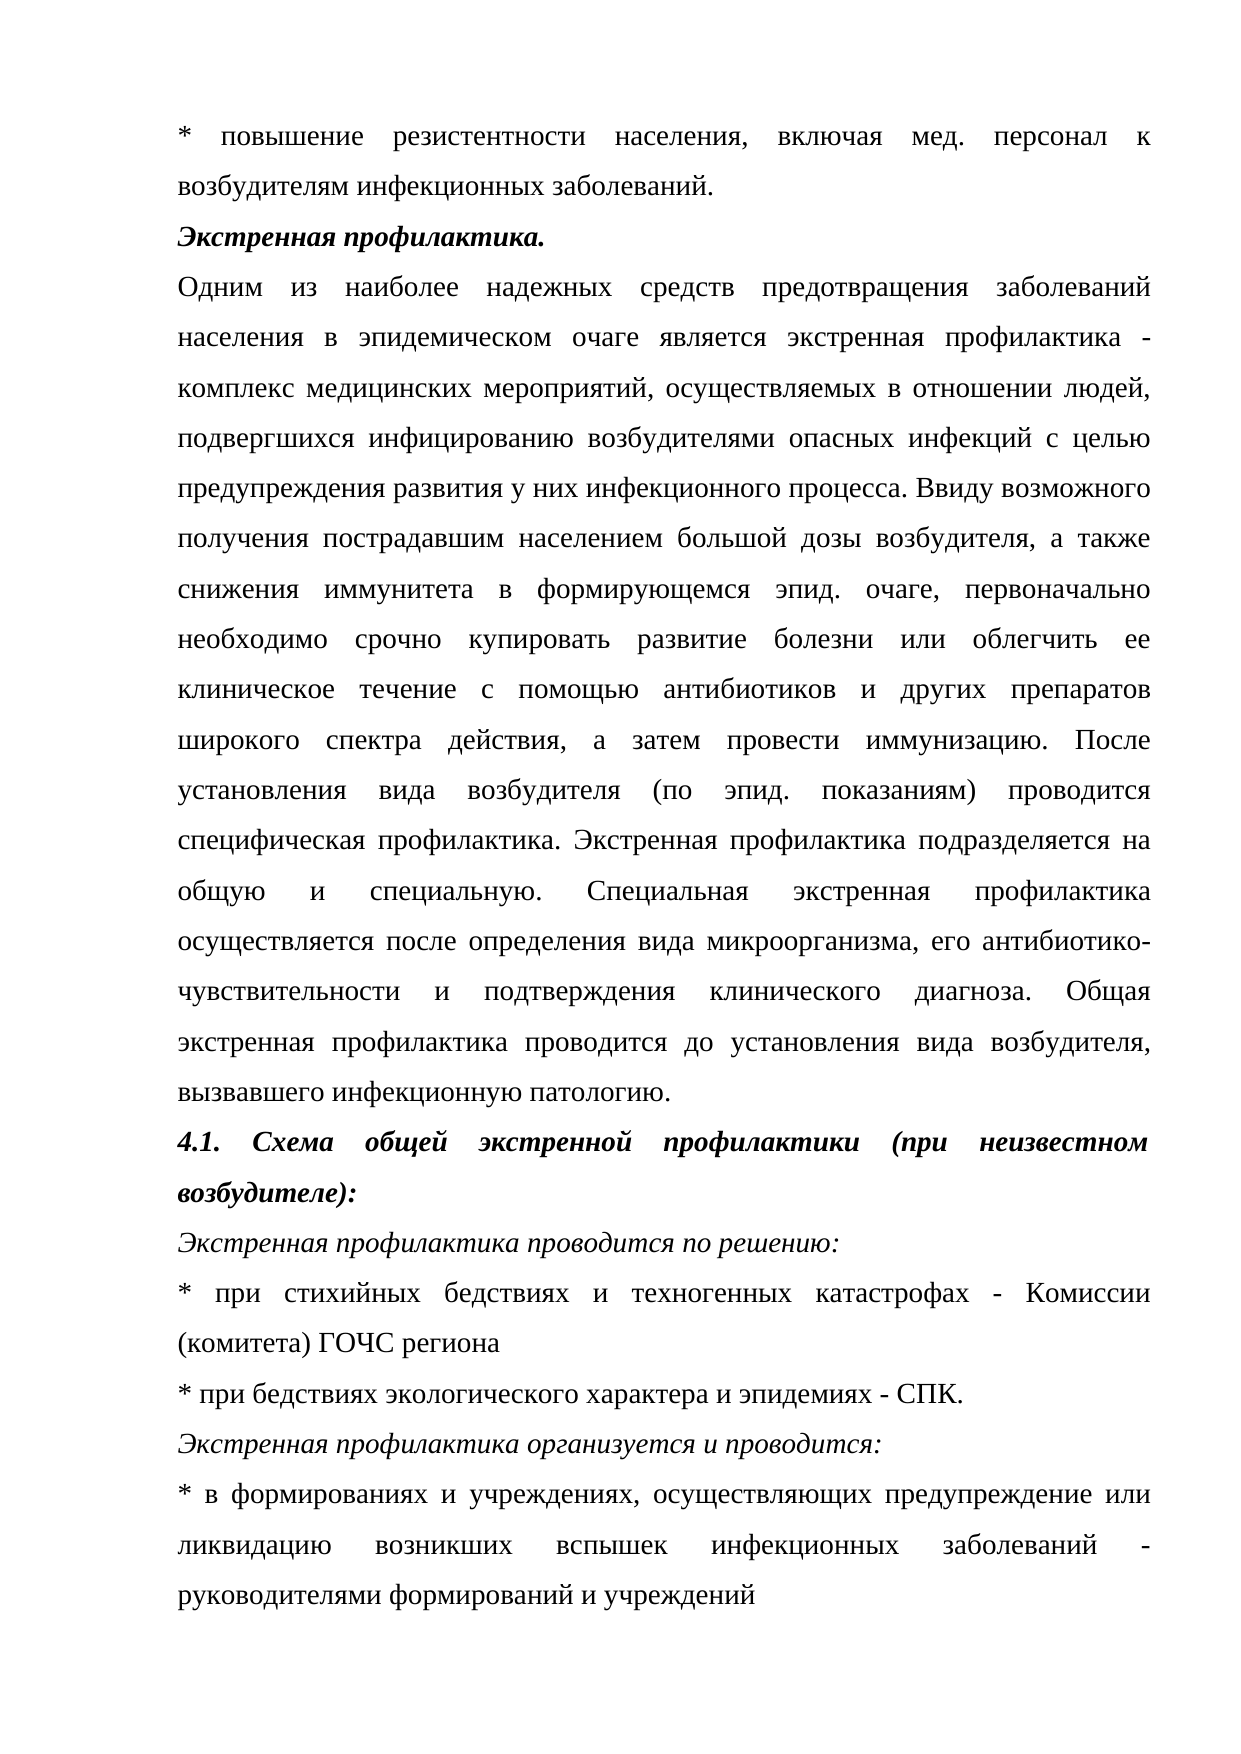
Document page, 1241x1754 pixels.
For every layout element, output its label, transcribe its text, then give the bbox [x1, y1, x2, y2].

text Экстренная профилактика проводится по решению: [177, 1225, 1152, 1258]
text Экстренная профилактика организуется и проводится: [177, 1426, 1152, 1460]
text Одним из наиболее надежных средств предотвращения заболеваний населения в эпидемическом очаге является экстренная профилактика - комплекс медицинских мероприятий, осуществляемых в отношении людей, подвергшихся инфицированию возбудителями опасных инфекций с целью предупреждения развития у них инфекционного процесса. Ввиду возможного получения пострадавшим населением большой дозы возбудителя, а также снижения иммунитета в формирующемся эпид. очаге, первоначально необходимо срочно купировать развитие болезни или облегчить ее клиническое течение с помощью антибиотиков и других препаратов широкого спектра действия, а затем провести иммунизацию. После установления вида возбудителя (по эпид. показаниям) проводится специфическая профилактика. Экстренная профилактика подразделяется на общую и специальную. Специальная экстренная профилактика осуществляется после определения вида микроорганизма, его антибиотико-чувствительности и подтверждения клинического диагноза. Общая экстренная профилактика проводится до установления вида возбудителя, вызвавшего инфекционную патологию. [177, 269, 1152, 1108]
text * при бедствиях экологического характера и эпидемиях - СПК. [177, 1376, 1152, 1409]
text * в формированиях и учреждениях, осуществляющих предупреждение или ликвидацию возникших вспышек инфекционных заболеваний - руководителями формирований и учреждений [177, 1477, 1152, 1611]
text * при стихийных бедствиях и техногенных катастрофах - Комиссии (комитета) ГОЧС региона [177, 1275, 1152, 1359]
text * повышение резистентности населения, включая мед. персонал к возбудителям инфекционных заболеваний. [177, 118, 1152, 202]
text Экстренная профилактика. [177, 219, 1152, 252]
text 4.1. Схема общей экстренной профилактики (при неизвестном возбудителе): [177, 1124, 1152, 1208]
